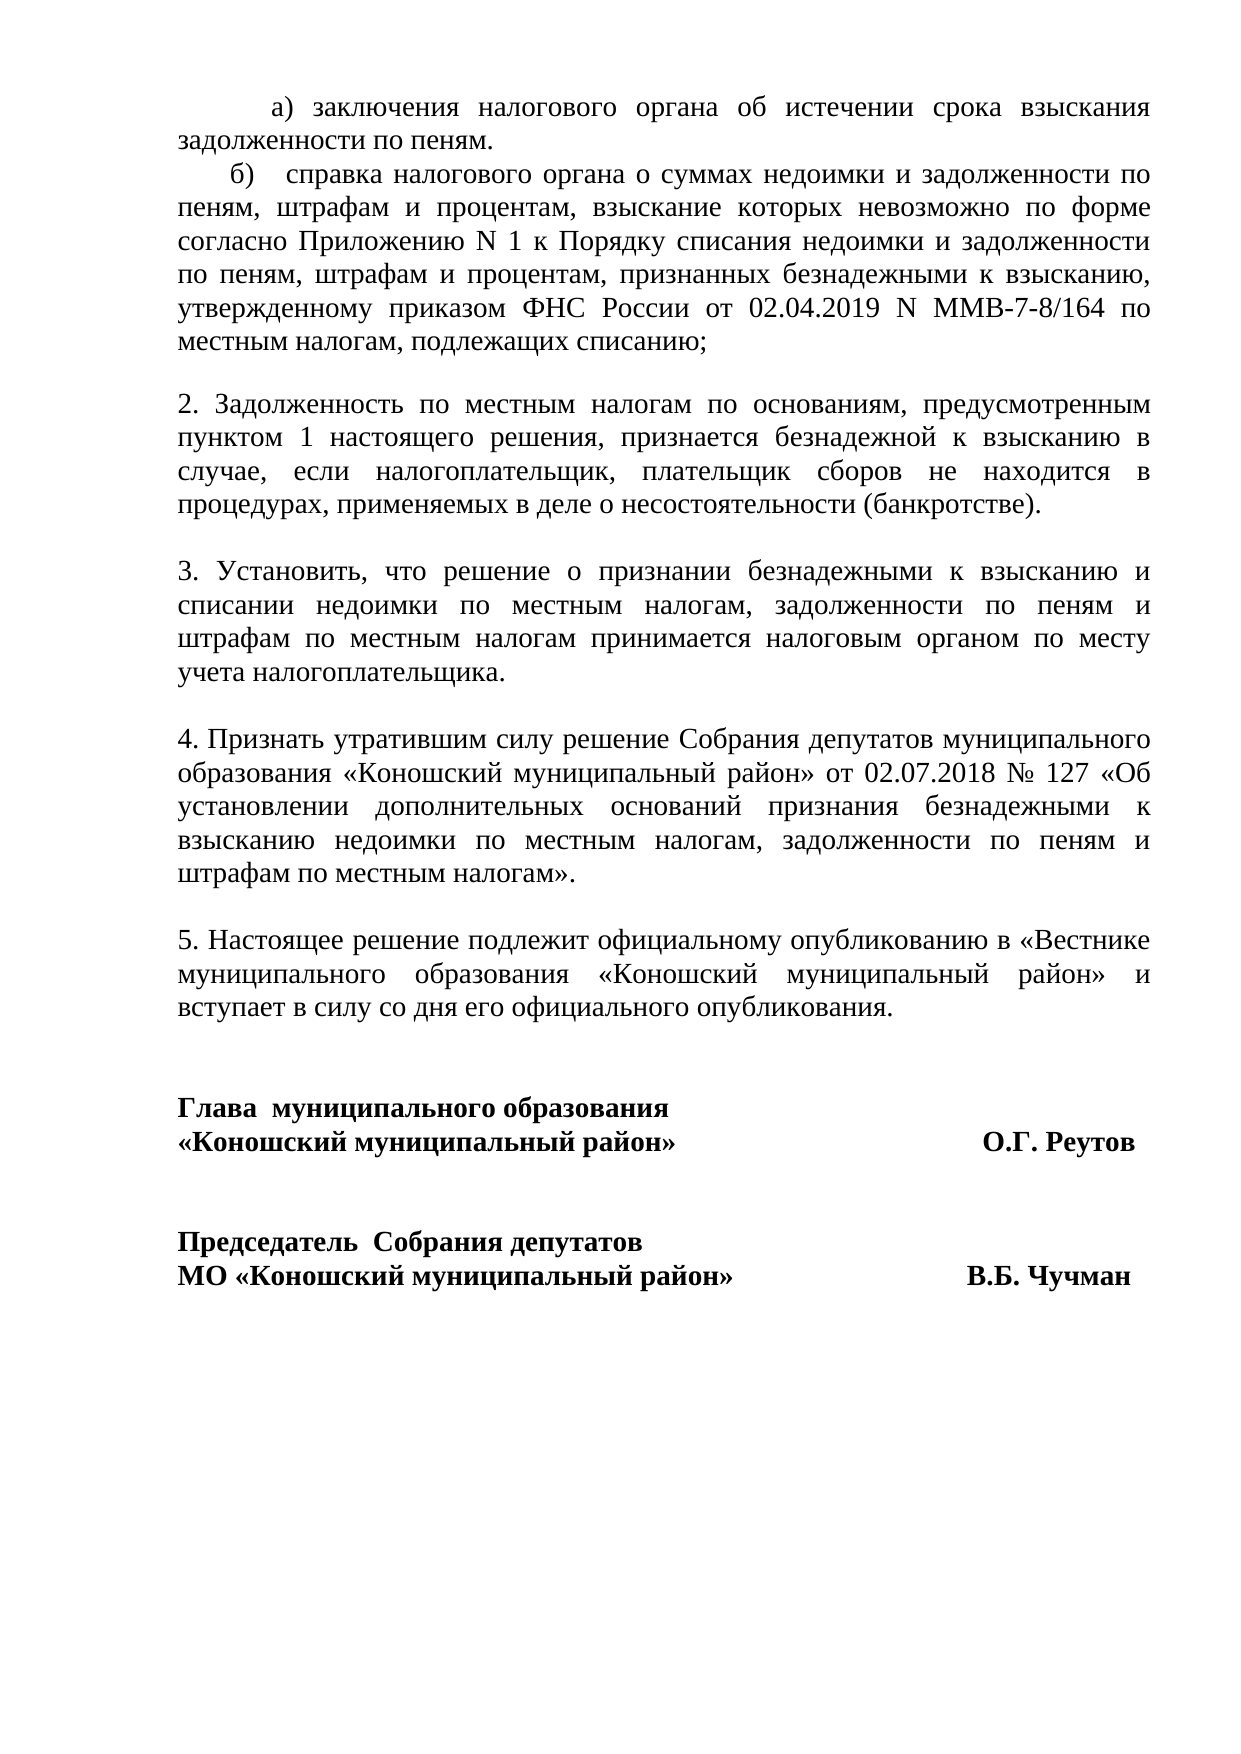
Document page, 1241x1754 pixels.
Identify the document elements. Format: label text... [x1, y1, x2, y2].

text «Коношский муниципальный район» О.Г. Реутов [177, 1124, 1152, 1157]
text 3. Установить, что решение о признании безнадежными к взысканию и списании недоимки по местным налогам, задолженности по пеням и штрафам по местным налогам принимается налоговым органом по месту учета налогоплательщика. [177, 553, 1152, 688]
text 5. Настоящее решение подлежит официальному опубликованию в «Вестнике муниципального образования «Коношский муниципальный район» и вступает в силу со дня его официального опубликования. [177, 922, 1152, 1023]
text 2. Задолженность по местным налогам по основаниям, предусмотренным пунктом 1 настоящего решения, признается безнадежной к взысканию в случае, если налогоплательщик, плательщик сборов не находится в процедурах, применяемых в деле о несостоятельности (банкротстве). [177, 386, 1152, 520]
text МО «Коношский муниципальный район» В.Б. Чучман [177, 1258, 1152, 1291]
text 4. Признать утратившим силу решение Собрания депутатов муниципального образования «Коношский муниципальный район» от 02.07.2018 № 127 «Об установлении дополнительных оснований признания безнадежными к взысканию недоимки по местным налогам, задолженности по пеням и штрафам по местным налогам». [177, 721, 1152, 889]
text а) заключения налогового органа об истечении срока взыскания задолженности по пеням. [177, 89, 1152, 156]
text Глава муниципального образования [177, 1090, 1152, 1124]
text Председатель Собрания депутатов [177, 1224, 1152, 1258]
